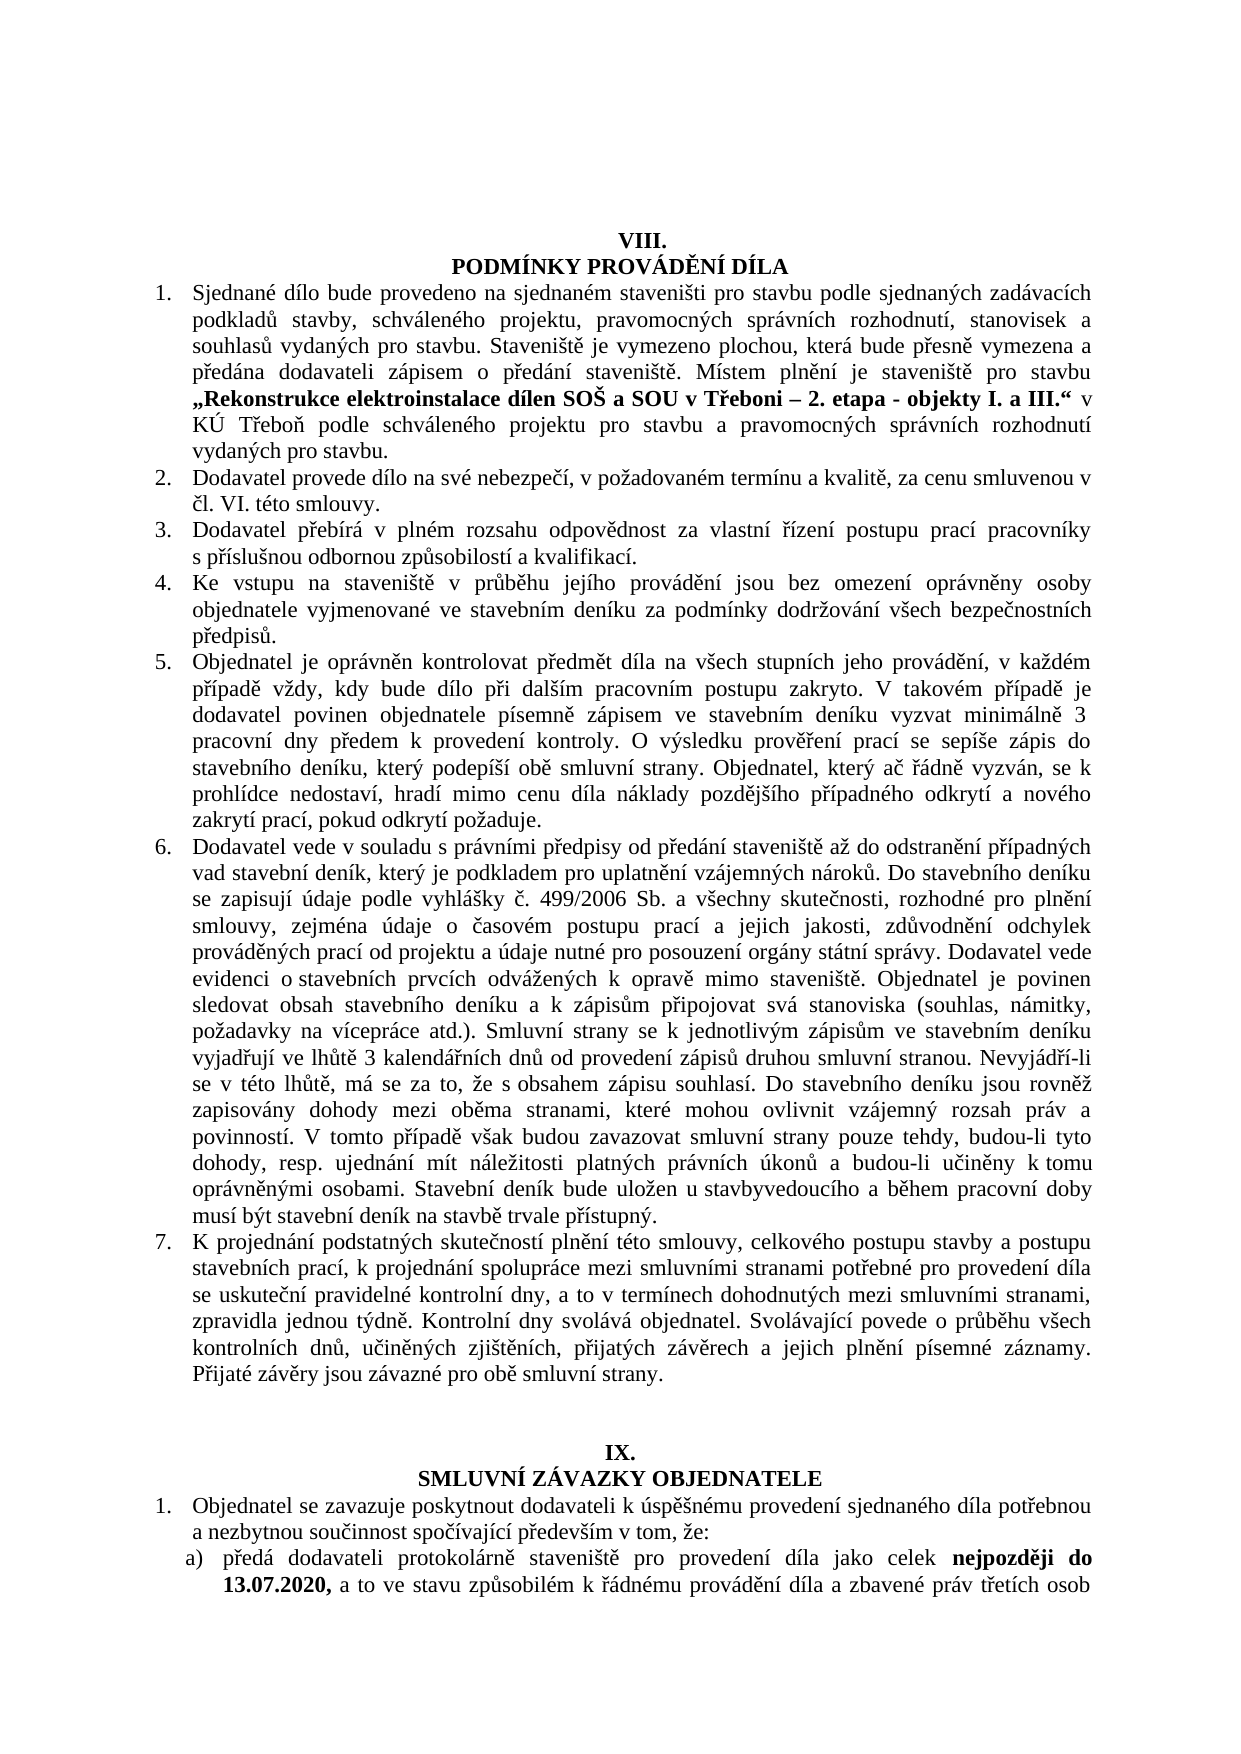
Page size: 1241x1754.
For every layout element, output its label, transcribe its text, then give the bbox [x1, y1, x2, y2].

list Objednatel se zavazuje poskytnout dodavateli k úspěšnému provedení sjednaného díla potřebnou a nezbytnou součinnost spočívající především v tom, že: [154, 1492, 1093, 1544]
text IX. [148, 1439, 1093, 1465]
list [185, 1544, 1093, 1597]
list Sjednané dílo bude provedeno na sjednaném staveništi pro stavbu podle sjednaných zadávacích podkladů stavby, schváleného projektu, pravomocných správních rozhodnutí, stanovisek a souhlasů vydaných pro stavbu. Staveniště je vymezeno plochou, která bude přesně vymezena a předána dodavateli zápisem o předání staveniště. Místem plnění je staveniště pro stavbu „Rekonstrukce elektroinstalace dílen SOŠ a SOU v Třeboni – 2. etapa - objekty I. a III.“ v KÚ Třeboň podle schváleného projektu pro stavbu a pravomocných správních rozhodnutí vydaných pro stavbu. [154, 279, 1093, 464]
list K projednání podstatných skutečností plnění této smlouvy, celkového postupu stavby a postupu stavebních prací, k projednání spolupráce mezi smluvními stranami potřebné pro provedení díla se uskuteční pravidelné kontrolní dny, a to v termínech dohodnutých mezi smluvními stranami, zpravidla jednou týdně. Kontrolní dny svolává objednatel. Svolávající povede o průběhu všech kontrolních dnů, učiněných zjištěních, přijatých závěrech a jejich plnění písemné záznamy. Přijaté závěry jsou závazné pro obě smluvní strany. [154, 1228, 1093, 1386]
list Dodavatel provede dílo na své nebezpečí, v požadovaném termínu a kvalitě, za cenu smluvenou v čl. VI. této smlouvy. [154, 464, 1093, 517]
text PODMÍNKY PROVÁDĚNÍ DÍLA [148, 253, 1093, 279]
list Ke vstupu na staveniště v průběhu jejího provádění jsou bez omezení oprávněny osoby objednatele vyjmenované ve stavebním deníku za podmínky dodržování všech bezpečnostních předpisů. [154, 569, 1093, 648]
list Objednatel je oprávněn kontrolovat předmět díla na všech stupních jeho provádění, v každém případě vždy, kdy bude dílo při dalším pracovním postupu zakryto. V takovém případě je dodavatel povinen objednatele písemně zápisem ve stavebním deníku vyzvat minimálně 3 pracovní dny předem k provedení kontroly. O výsledku prověření prací se sepíše zápis do stavebního deníku, který podepíší obě smluvní strany. Objednatel, který ač řádně vyzván, se k prohlídce nedostaví, hradí mimo cenu díla náklady pozdějšího případného odkrytí a nového zakrytí prací, pokud odkrytí požaduje. [154, 648, 1093, 833]
text SMLUVNÍ ZÁVAZKY OBJEDNATELE [148, 1465, 1093, 1492]
text VIII. [192, 227, 1093, 253]
list Dodavatel přebírá v plném rozsahu odpovědnost za vlastní řízení postupu prací pracovníky s příslušnou odbornou způsobilostí a kvalifikací. [154, 517, 1093, 569]
list Dodavatel vede v souladu s právními předpisy od předání staveniště až do odstranění případných vad stavební deník, který je podkladem pro uplatnění vzájemných nároků. Do stavebního deníku se zapisují údaje podle vyhlášky č. 499/2006 Sb. a všechny skutečnosti, rozhodné pro plnění smlouvy, zejména údaje o časovém postupu prací a jejich jakosti, zdůvodnění odchylek prováděných prací od projektu a údaje nutné pro posouzení orgány státní správy. Dodavatel vede evidenci o stavebních prvcích odvážených k opravě mimo staveniště. Objednatel je povinen sledovat obsah stavebního deníku a k zápisům připojovat svá stanoviska (souhlas, námitky, požadavky na vícepráce atd.). Smluvní strany se k jednotlivým zápisům ve stavebním deníku vyjadřují ve lhůtě 3 kalendářních dnů od provedení zápisů druhou smluvní stranou. Nevyjádří-li se v této lhůtě, má se za to, že s obsahem zápisu souhlasí. Do stavebního deníku jsou rovněž zapisovány dohody mezi oběma stranami, které mohou ovlivnit vzájemný rozsah práv a povinností. V tomto případě však budou zavazovat smluvní strany pouze tehdy, budou-li tyto dohody, resp. ujednání mít náležitosti platných právních úkonů a budou-li učiněny k tomu oprávněnými osobami. Stavební deník bude uložen u stavbyvedoucího a během pracovní doby musí být stavební deník na stavbě trvale přístupný. [154, 833, 1093, 1228]
